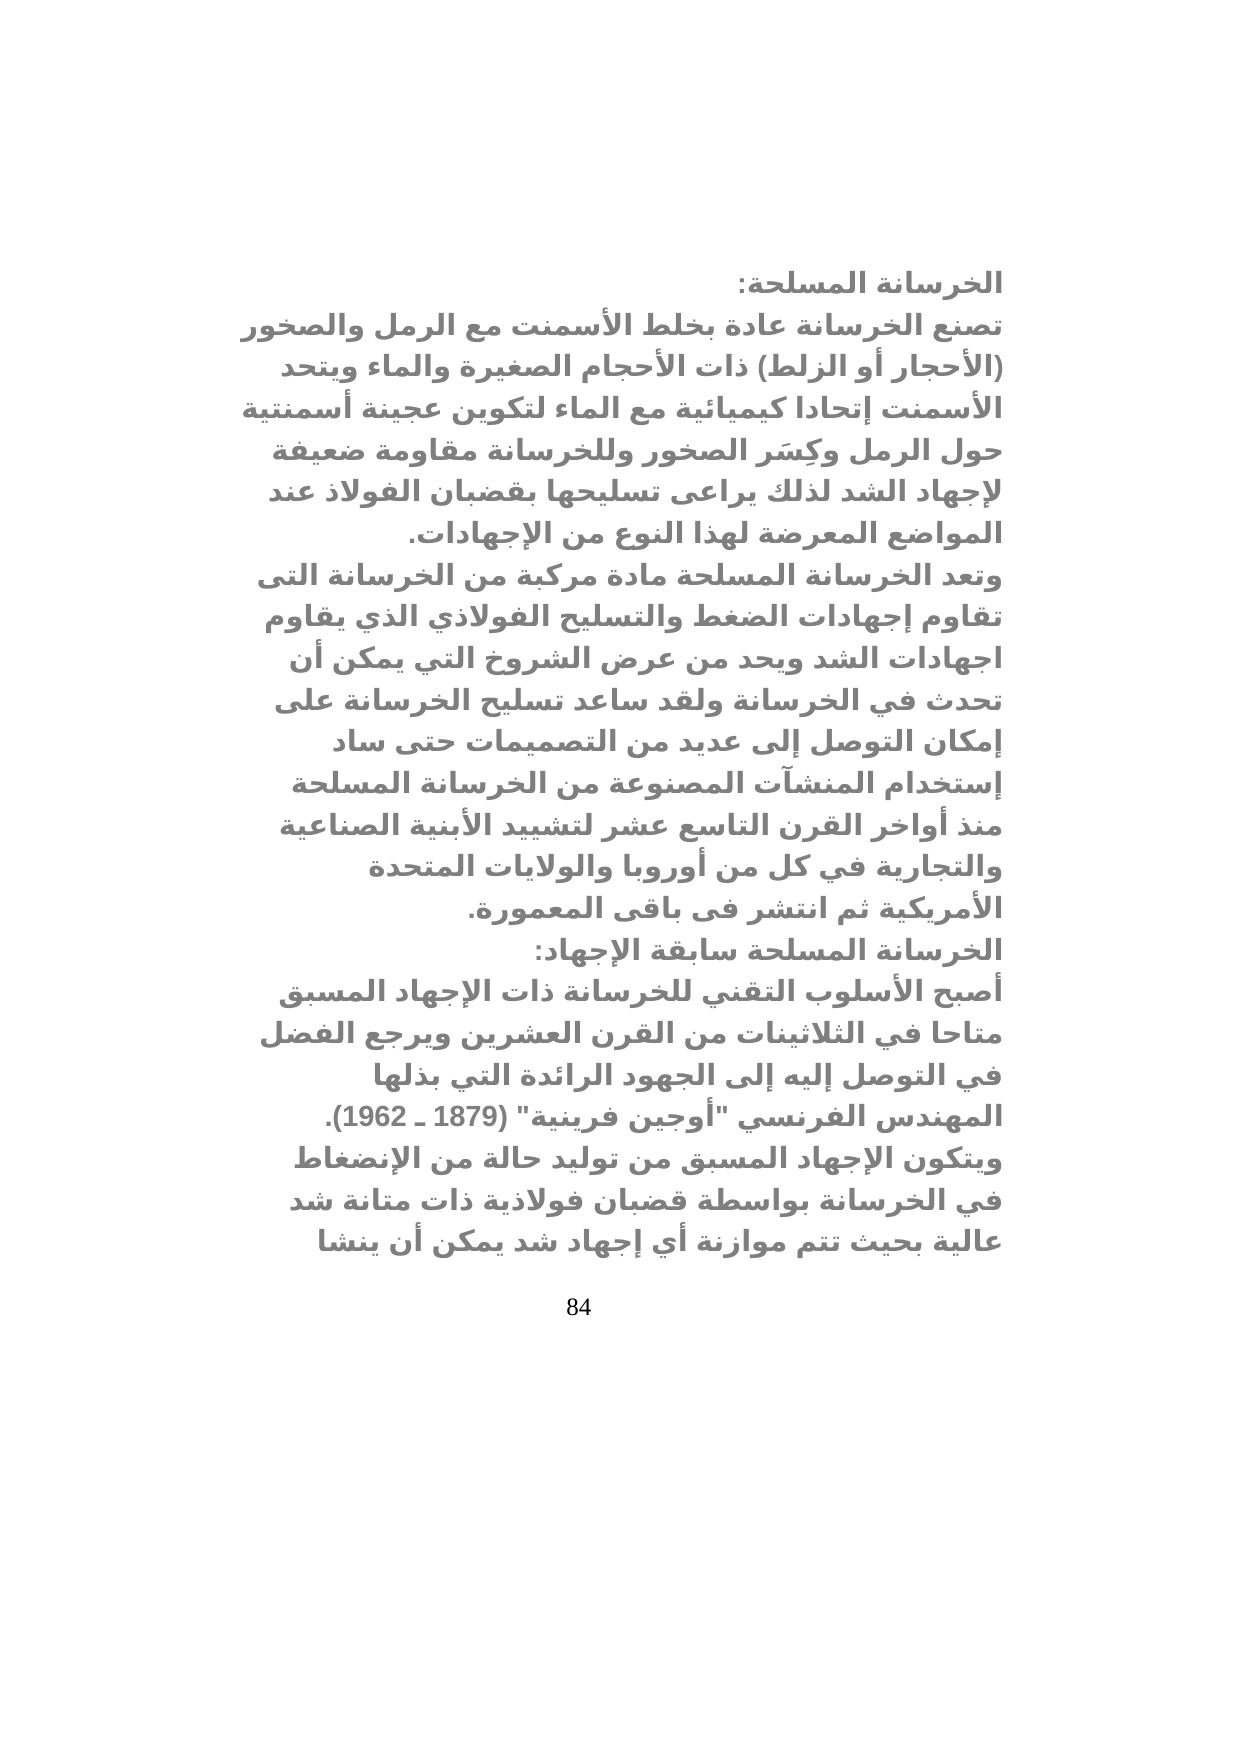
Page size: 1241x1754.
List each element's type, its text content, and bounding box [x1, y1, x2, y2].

text أصبح الأسلوب التقني للخرسانة ذات الإجهاد المسبق متاحا في الثلاثينات من القرن العشرين ويرجع الفضل في التوصل إليه إلى الجهود الرائدة التي بذلها المهندس الفرنسي "أوجين فرينية" (1879 ـ 1962). [236, 968, 1004, 1135]
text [236, 1135, 1004, 1260]
text تصنع الخرسانة عادة بخلط الأسمنت مع الرمل والصخور (الأحجار أو الزلط) ذات الأحجام الصغيرة والماء ويتحد الأسمنت إتحادا كيميائية مع الماء لتكوين عجينة أسمنتية حول الرمل وكِسَر الصخور وللخرسانة مقاومة ضعيفة لإجهاد الشد لذلك يراعى تسليحها بقضبان الفولاذ عند المواضع المعرضة لهذا النوع من الإجهادات. [236, 302, 1004, 552]
text وتعد الخرسانة المسلحة مادة مركبة من الخرسانة التى تقاوم إجهادات الضغط والتسليح الفولاذي الذي يقاوم اجهادات الشد ويحد من عرض الشروخ التي يمكن أن تحدث في الخرسانة ولقد ساعد تسليح الخرسانة على إمكان التوصل إلى عديد من التصميمات حتى ساد إستخدام المنشآت المصنوعة من الخرسانة المسلحة منذ أواخر القرن التاسع عشر لتشييد الأبنية الصناعية والتجارية في كل من أوروبا والولايات المتحدة الأمريكية ثم انتشر فى باقى المعمورة. [236, 552, 1004, 927]
subtitle الخرسانة المسلحة: [236, 260, 1004, 302]
subtitle الخرسانة المسلحة سابقة الإجهاد: [236, 927, 1004, 968]
